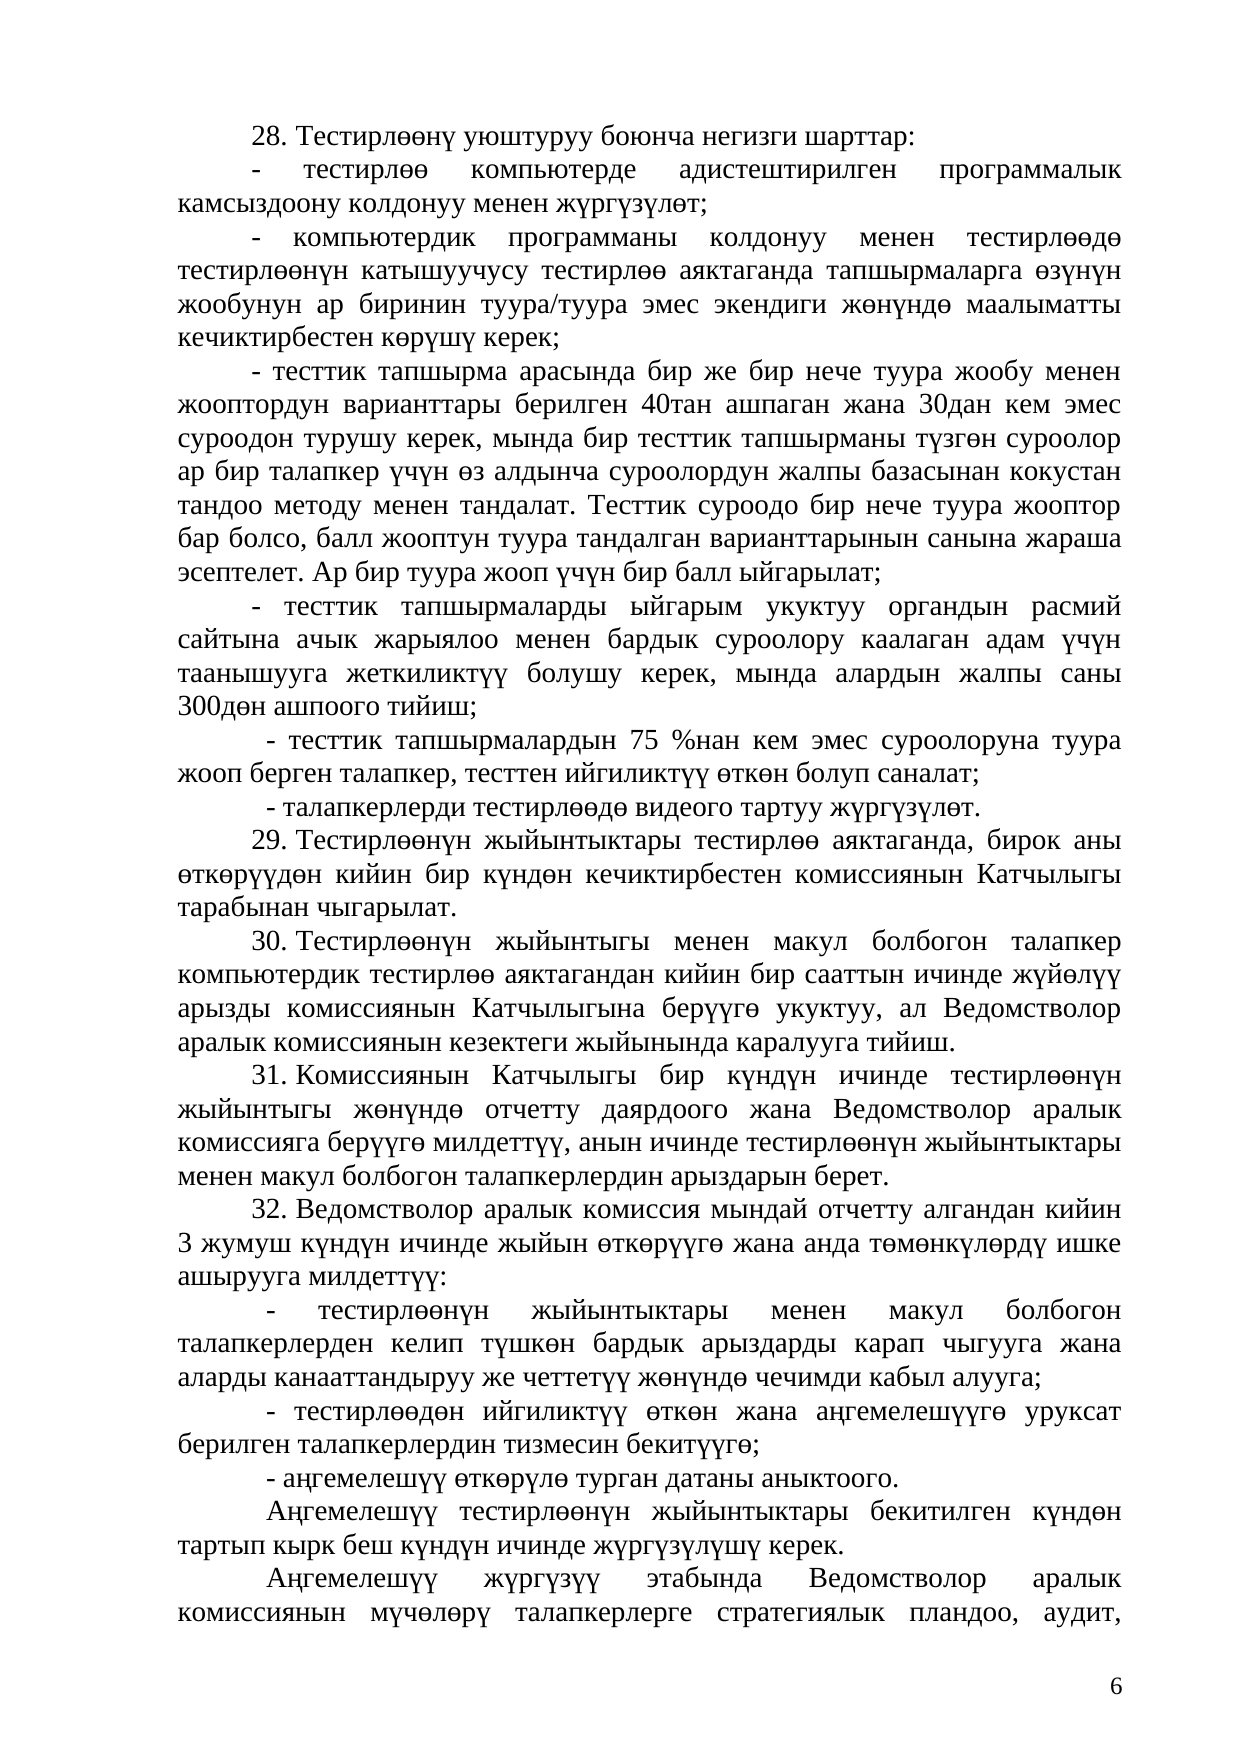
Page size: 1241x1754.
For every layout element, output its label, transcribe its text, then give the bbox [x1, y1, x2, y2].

list Комиссиянын Катчылыгы бир күндүн ичинде тестирлөөнүн жыйынтыгы жөнүндө отчетту даярдоого жана Ведомстволор аралык комиссияга берүүгө милдеттүү, анын ичинде тестирлөөнүн жыйынтыктары менен макул болбогон талапкерлердин арыздарын берет. [177, 1057, 1122, 1191]
text - тестирлөө компьютерде адистештирилген программалык камсыздоону колдонуу менен жүргүзүлөт; [177, 152, 1122, 219]
text - тесттик тапшырмалардын 75 %нан кем эмес суроолоруна туура жооп берген талапкер, тесттен ийгиликтүү өткөн болуп саналат; [177, 722, 1122, 789]
list Тестирлөөнүн жыйынтыгы менен макул болбогон талапкер компьютердик тестирлөө аяктагандан кийин бир сааттын ичинде жүйөлүү арызды комиссиянын Катчылыгына берүүгө укуктуу, ал Ведомстволор аралык комиссиянын кезектеги жыйынында каралууга тийиш. [177, 923, 1122, 1057]
text - тестирлөөдөн ийгиликтүү өткөн жана аңгемелешүүгө уруксат берилген талапкерлердин тизмесин бекитүүгө; [177, 1393, 1122, 1460]
text - аңгемелешүү өткөрүлө турган датаны аныктоого. [177, 1460, 1122, 1493]
text - талапкерлерди тестирлөөдө видеого тартуу жүргүзүлөт. [177, 789, 1122, 822]
text Аңгемелешүү тестирлөөнүн жыйынтыктары бекитилген күндөн тартып кырк беш күндүн ичинде жүргүзүлүшү керек. [177, 1493, 1122, 1560]
text - тесттик тапшырма арасында бир же бир нече туура жообу менен жооптордун варианттары берилген 40тан ашпаган жана 30дан кем эмес суроодон турушу керек, мында бир тесттик тапшырманы түзгөн суроолор ар бир талапкер үчүн өз алдынча суроолордун жалпы базасынан кокустан тандоо методу менен тандалат. Тесттик суроодо бир нече туура жооптор бар болсо, балл жооптун туура тандалган варианттарынын санына жараша эсептелет. Ар бир туура жооп үчүн бир балл ыйгарылат; [177, 353, 1122, 588]
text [177, 1560, 1122, 1627]
list Тестирлөөнүн жыйынтыктары тестирлөө аяктаганда, бирок аны өткөрүүдөн кийин бир күндөн кечиктирбестен комиссиянын Катчылыгы тарабынан чыгарылат. [177, 822, 1122, 923]
text - тесттик тапшырмаларды ыйгарым укуктуу органдын расмий сайтына ачык жарыялоо менен бардык суроолору каалаган адам үчүн таанышууга жеткиликтүү болушу керек, мында алардын жалпы саны 300дөн ашпоого тийиш; [177, 588, 1122, 722]
text - компьютердик программаны колдонуу менен тестирлөөдө тестирлөөнүн катышуучусу тестирлөө аяктаганда тапшырмаларга өзүнүн жообунун ар биринин туура/туура эмес экендиги жөнүндө маалыматты кечиктирбестен көрүшү керек; [177, 219, 1122, 353]
list Тестирлөөнү уюштуруу боюнча негизги шарттар: [177, 118, 1122, 152]
list Ведомстволор аралык комиссия мындай отчетту алгандан кийин 3 жумуш күндүн ичинде жыйын өткөрүүгө жана анда төмөнкүлөрдү ишке ашырууга милдеттүү: [177, 1191, 1122, 1292]
text - тестирлөөнүн жыйынтыктары менен макул болбогон талапкерлерден келип түшкөн бардык арыздарды карап чыгууга жана аларды канааттандыруу же четтетүү жөнүндө чечимди кабыл алууга; [177, 1292, 1122, 1393]
